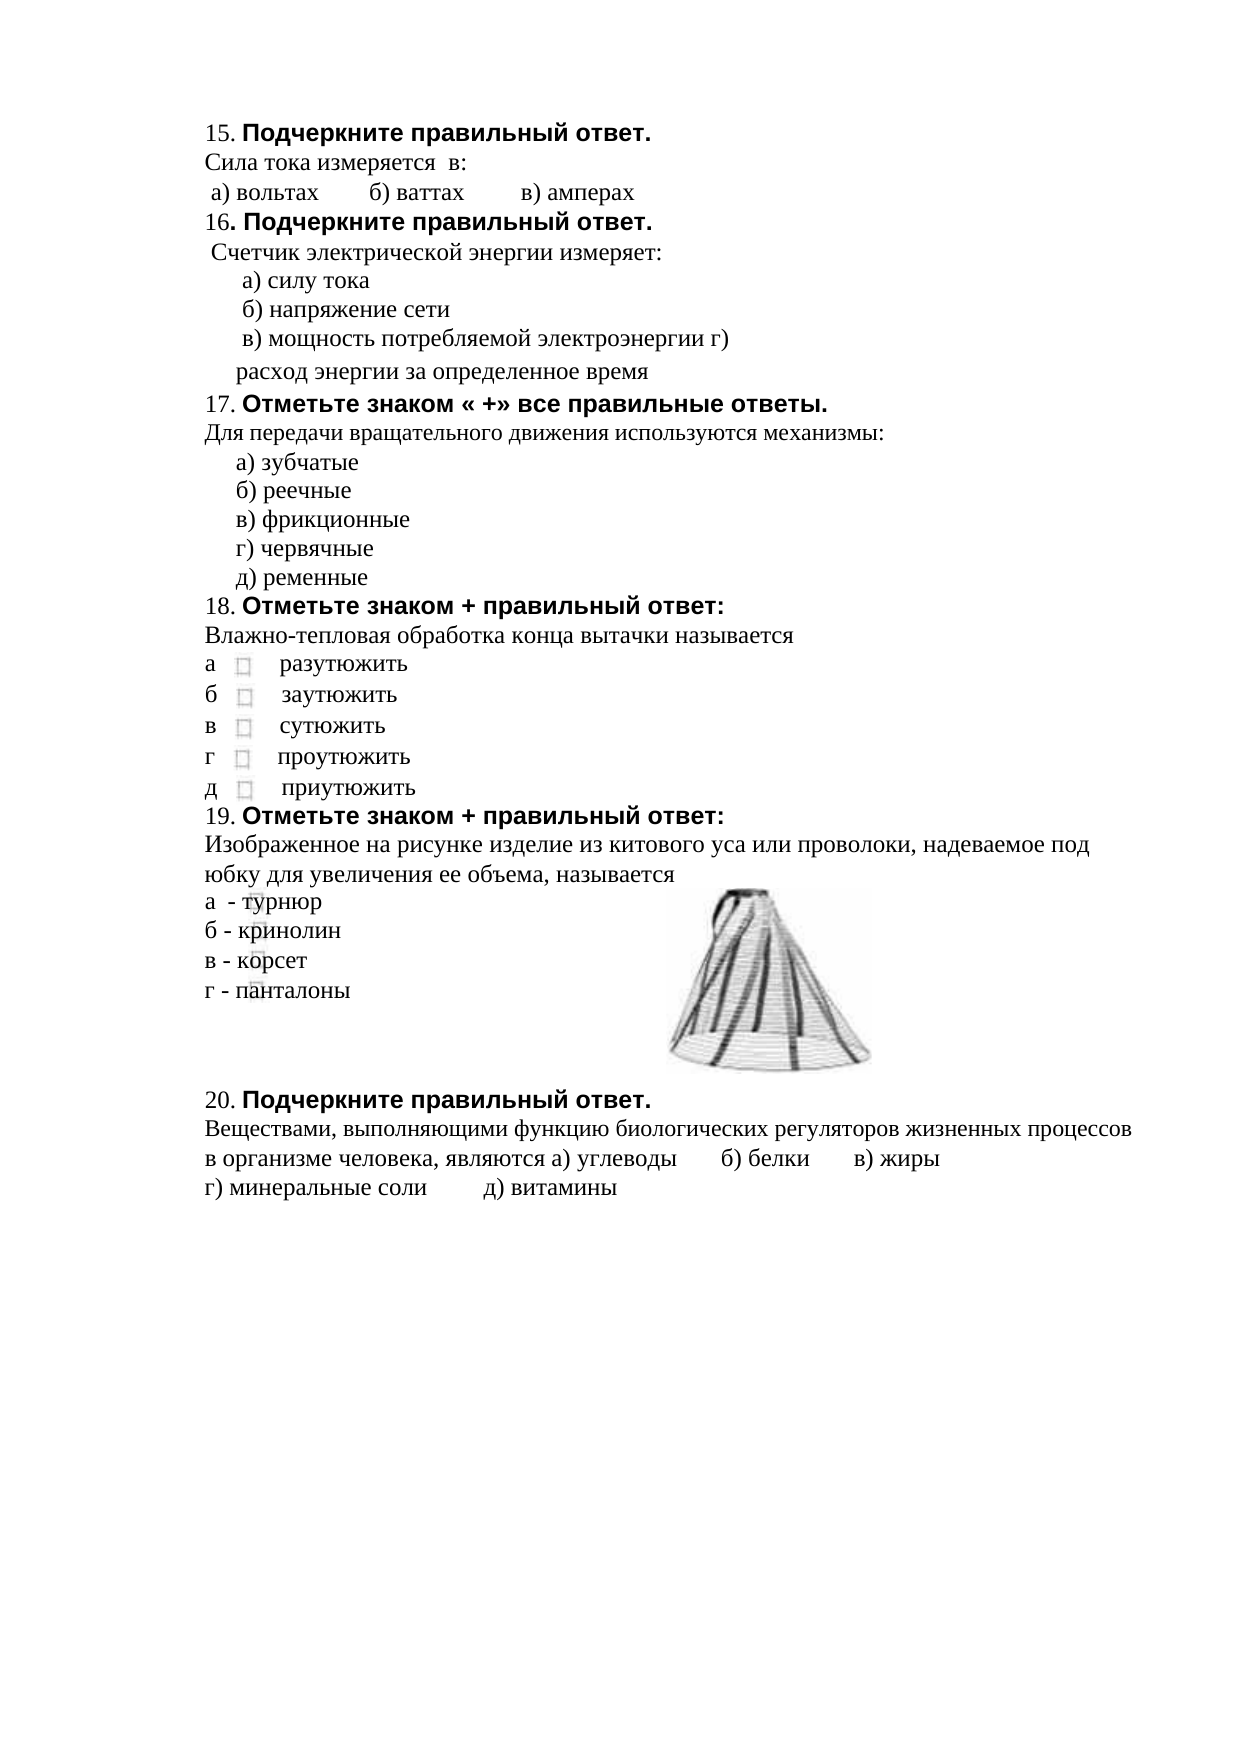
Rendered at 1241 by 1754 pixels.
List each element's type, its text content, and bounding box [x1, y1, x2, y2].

text в) мощность потребляемой электроэнергии г) расход энергии за определенное время [236, 323, 745, 384]
text б - кринолин [204, 915, 402, 943]
text а) зубчатые [236, 447, 1152, 476]
list Отметьте знаком + правильный ответ: [204, 801, 1152, 829]
text Сила тока измеряется в: [204, 147, 1157, 176]
text г - панталоны [204, 976, 402, 1004]
text в - корсет [204, 945, 402, 974]
text Счетчик электрической энергии измеряет: [211, 237, 1152, 265]
list проутюжить [204, 741, 1152, 770]
text б) реечные [236, 476, 1152, 504]
list разутюжить [204, 648, 1152, 677]
picture [666, 915, 872, 1074]
text а) вольтах б) ваттах в) амперах [204, 177, 1142, 206]
list организме человека, являются а) углеводы б) белки в) жиры [204, 1143, 1154, 1172]
list Подчеркните правильный ответ. [204, 118, 1152, 147]
text б) напряжение сети [242, 294, 1152, 323]
text Веществами, выполняющими функцию биологических регуляторов жизненных процессов [204, 1114, 1152, 1142]
text г) червячные [236, 533, 1152, 562]
list Подчеркните правильный ответ. [204, 1085, 1152, 1114]
text г) минеральные соли д) витамины [204, 1172, 1154, 1200]
text 16. Подчеркните правильный ответ. [204, 207, 1152, 236]
text Для передачи вращательного движения используются механизмы: [204, 418, 1152, 446]
text в) фрикционные [236, 504, 1152, 533]
text Влажно-тепловая обработка конца вытачки называется [204, 620, 1152, 648]
list сутюжить [204, 710, 1152, 739]
list Отметьте знаком + правильный ответ: [204, 591, 1152, 619]
text д) ременные [236, 562, 1152, 591]
list приутюжить [204, 772, 1152, 801]
list Отметьте знаком « +» все правильные ответы. [204, 389, 1152, 418]
list - турнюр [204, 890, 1152, 915]
list заутюжить [204, 679, 1152, 708]
text а) силу тока [242, 265, 1152, 294]
text Изображенное на рисунке изделие из китового уса или проволоки, надеваемое под юбку для увеличения ее объема, называется [204, 829, 1131, 888]
